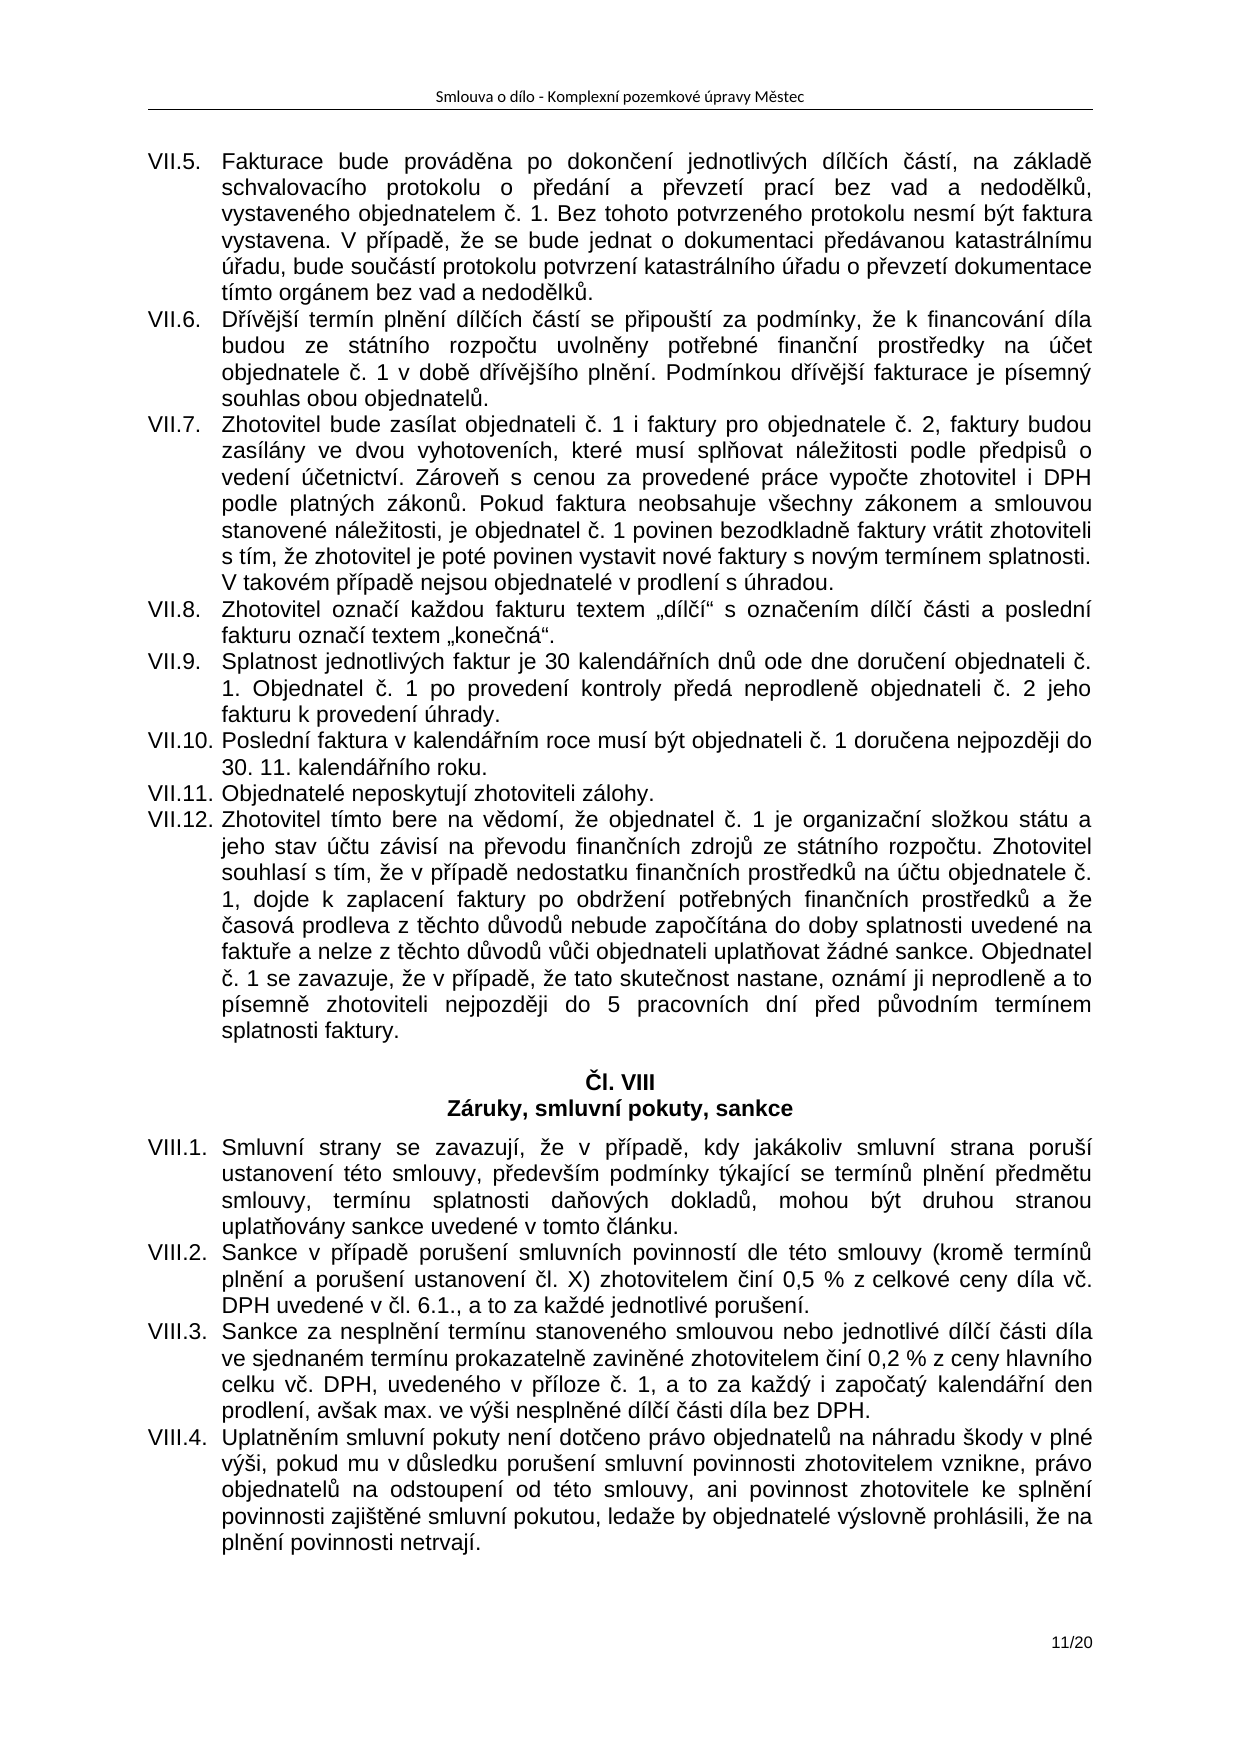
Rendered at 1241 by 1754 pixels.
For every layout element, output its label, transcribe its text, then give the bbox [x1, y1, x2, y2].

list Zhotovitel bude zasílat objednateli č. 1 i faktury pro objednatele č. 2, faktury budou zasílány ve dvou vyhotoveních, které musí splňovat náležitosti podle předpisů o vedení účetnictví. Zároveň s cenou za provedené práce vypočte zhotovitel i DPH podle platných zákonů. Pokud faktura neobsahuje všechny zákonem a smlouvou stanovené náležitosti, je objednatel č. 1 povinen bezodkladně faktury vrátit zhotoviteli s tím, že zhotovitel je poté povinen vystavit nové faktury s novým termínem splatnosti. V takovém případě nejsou objednatelé v prodlení s úhradou. [148, 411, 1093, 596]
list Poslední faktura v kalendářním roce musí být objednateli č. 1 doručena nejpozději do 30. 11. kalendářního roku. [148, 727, 1093, 780]
subtitle Čl. VIII Záruky, smluvní pokuty, sankce [148, 1069, 1093, 1121]
list Zhotovitel tímto bere na vědomí, že objednatel č. 1 je organizační složkou státu a jeho stav účtu závisí na převodu finančních zdrojů ze státního rozpočtu. Zhotovitel souhlasí s tím, že v případě nedostatku finančních prostředků na účtu objednatele č. 1, dojde k zaplacení faktury po obdržení potřebných finančních prostředků a že časová prodleva z těchto důvodů nebude započítána do doby splatnosti uvedené na faktuře a nelze z těchto důvodů vůči objednateli uplatňovat žádné sankce. Objednatel č. 1 se zavazuje, že v případě, že tato skutečnost nastane, oznámí ji neprodleně a to písemně zhotoviteli nejpozději do 5 pracovních dní před původním termínem splatnosti faktury. [148, 806, 1093, 1044]
list Splatnost jednotlivých faktur je 30 kalendářních dnů ode dne doručení objednateli č. 1. Objednatel č. 1 po provedení kontroly předá neprodleně objednateli č. 2 jeho fakturu k provedení úhrady. [148, 648, 1093, 727]
list Objednatelé neposkytují zhotoviteli zálohy. [148, 780, 1093, 806]
list Zhotovitel označí každou fakturu textem „dílčí“ s označením dílčí části a poslední fakturu označí textem „konečná“. [148, 596, 1093, 648]
list Uplatněním smluvní pokuty není dotčeno právo objednatelů na náhradu škody v plné výši, pokud mu v důsledku porušení smluvní povinnosti zhotovitelem vznikne, právo objednatelů na odstoupení od této smlouvy, ani povinnost zhotovitele ke splnění povinnosti zajištěné smluvní pokutou, ledaže by objednatelé výslovně prohlásili, že na plnění povinnosti netrvají. [148, 1424, 1093, 1556]
list Dřívější termín plnění dílčích částí se připouští za podmínky, že k financování díla budou ze státního rozpočtu uvolněny potřebné finanční prostředky na účet objednatele č. 1 v době dřívějšího plnění. Podmínkou dřívější fakturace je písemný souhlas obou objednatelů. [148, 306, 1093, 411]
list Sankce za nesplnění termínu stanoveného smlouvou nebo jednotlivé dílčí části díla ve sjednaném termínu prokazatelně zaviněné zhotovitelem činí 0,2 % z ceny hlavního celku vč. DPH, uvedeného v příloze č. 1, a to za každý i započatý kalendářní den prodlení, avšak max. ve výši nesplněné dílčí části díla bez DPH. [148, 1318, 1093, 1424]
list Sankce v případě porušení smluvních povinností dle této smlouvy (kromě termínů plnění a porušení ustanovení čl. X) zhotovitelem činí 0,5 % z celkové ceny díla vč. DPH uvedené v čl. 6.1., a to za každé jednotlivé porušení. [148, 1239, 1093, 1318]
list Smluvní strany se zavazují, že v případě, kdy jakákoliv smluvní strana poruší ustanovení této smlouvy, především podmínky týkající se termínů plnění předmětu smlouvy, termínu splatnosti daňových dokladů, mohou být druhou stranou uplatňovány sankce uvedené v tomto článku. [148, 1134, 1093, 1239]
list Fakturace bude prováděna po dokončení jednotlivých dílčích částí, na základě schvalovacího protokolu o předání a převzetí prací bez vad a nedodělků, vystaveného objednatelem č. 1. Bez tohoto potvrzeného protokolu nesmí být faktura vystavena. V případě, že se bude jednat o dokumentaci předávanou katastrálnímu úřadu, bude součástí protokolu potvrzení katastrálního úřadu o převzetí dokumentace tímto orgánem bez vad a nedodělků. [148, 148, 1093, 306]
